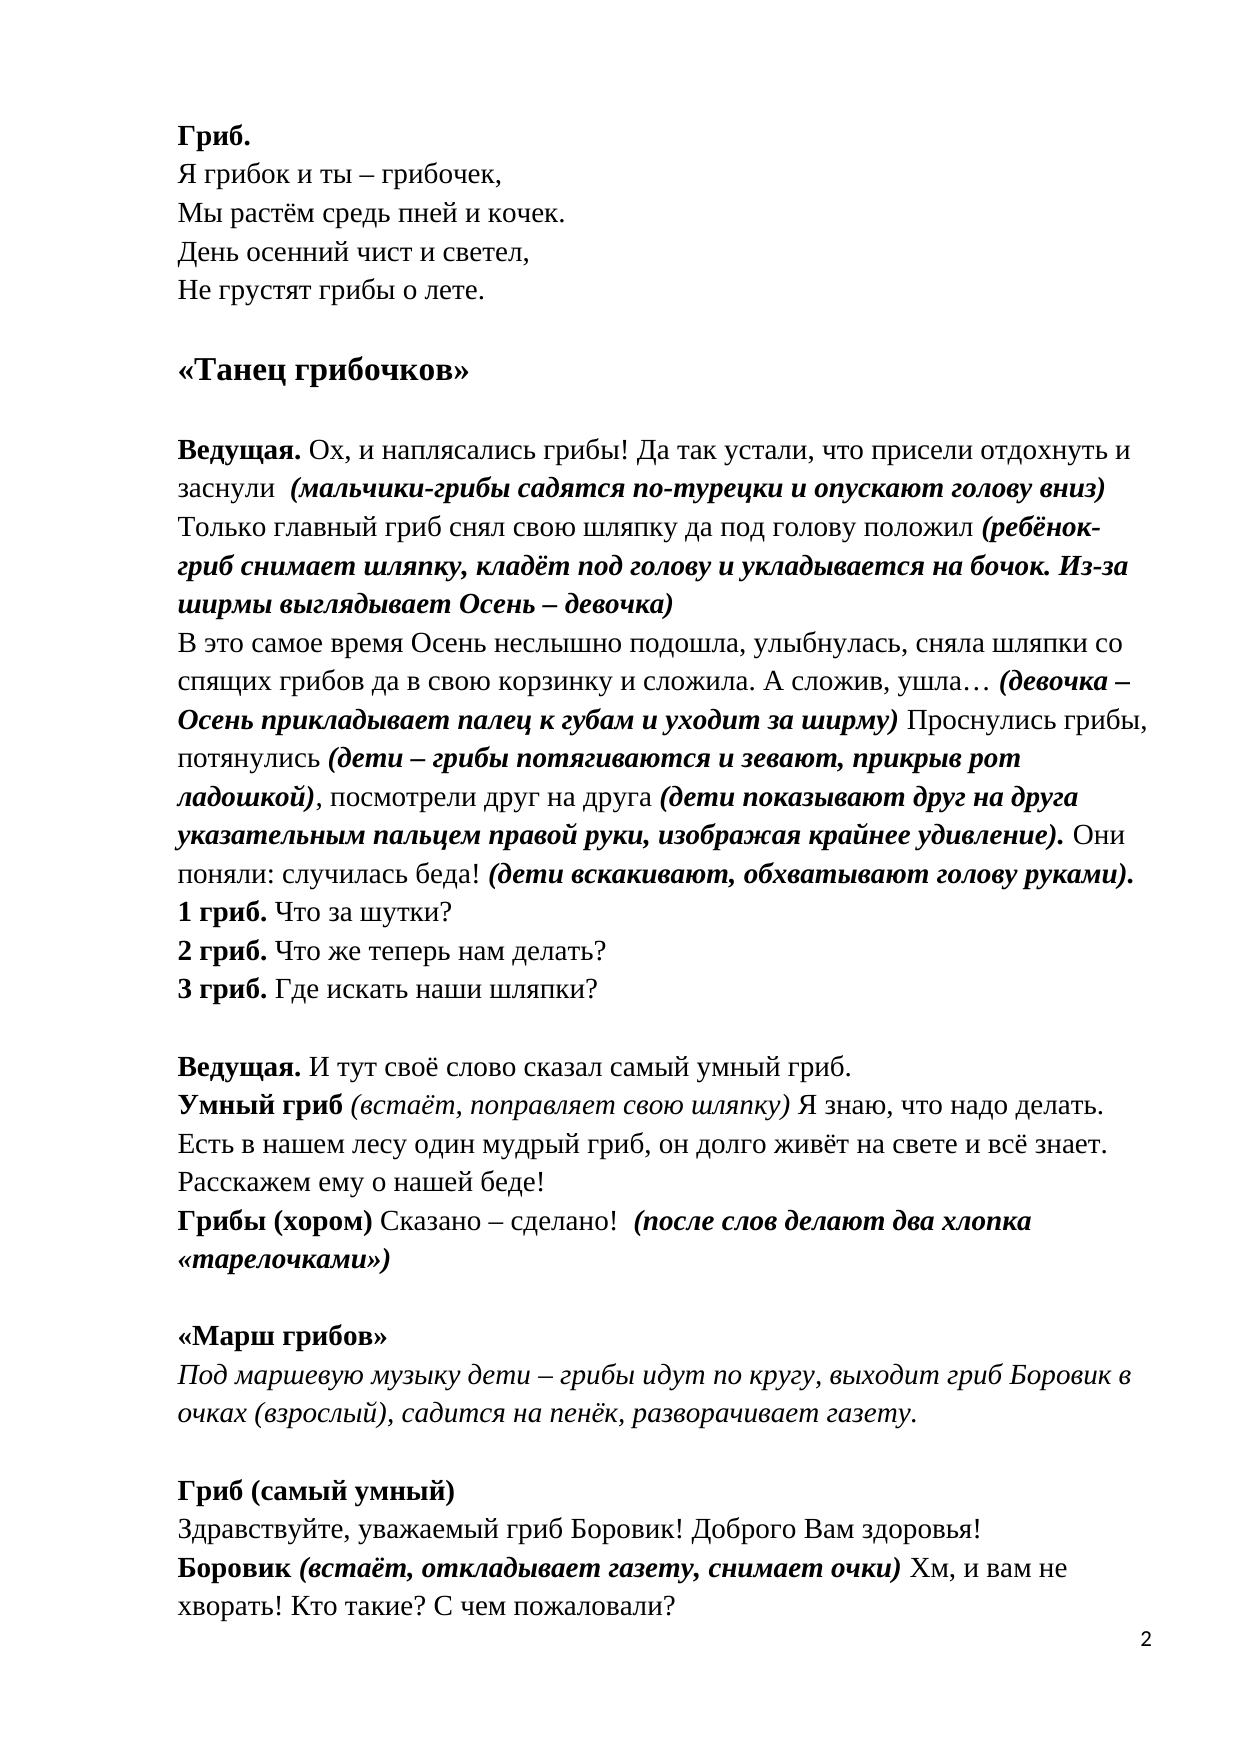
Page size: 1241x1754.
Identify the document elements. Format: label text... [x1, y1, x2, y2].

text Ведущая. И тут своё слово сказал самый умный гриб. [177, 1049, 1152, 1082]
text Не грустят грибы о лете. [177, 272, 1152, 306]
text Грибы (хором) Сказано – сделано! (после слов делают два хлопка «тарелочками») [177, 1203, 1152, 1275]
text Под маршевую музыку дети – грибы идут по кругу, выходит гриб Боровик в очках (взрослый), садится на пенёк, разворачивает газету. [177, 1357, 1152, 1429]
text Гриб. [177, 118, 1152, 152]
text «Марш грибов» [177, 1318, 1152, 1352]
text 2 гриб. Что же теперь нам делать? [177, 933, 1152, 967]
text «Танец грибочков» [177, 349, 1152, 388]
text 3 гриб. Где искать наши шляпки? [177, 972, 1152, 1005]
text В это самое время Осень неслышно подошла, улыбнулась, сняла шляпки со спящих грибов да в свою корзинку и сложила. А сложив, ушла… (девочка – Осень прикладывает палец к губам и уходит за ширму) Проснулись грибы, потянулись (дети – грибы потягиваются и зевают, прикрыв рот ладошкой), посмотрели друг на друга (дети показывают друг на друга указательным пальцем правой руки, изображая крайнее удивление). Они поняли: случилась беда! (дети вскакивают, обхватывают голову руками). [177, 625, 1152, 889]
text Ведущая. Ох, и наплясались грибы! Да так устали, что присели отдохнуть и заснули (мальчики-грибы садятся по-турецки и опускают голову вниз) Только главный гриб снял свою шляпку да под голову положил (ребёнок-гриб снимает шляпку, кладёт под голову и укладывается на бочок. Из-за ширмы выглядывает Осень – девочка) [177, 432, 1152, 620]
text Гриб (самый умный) [177, 1473, 1152, 1506]
text День осенний чист и светел, [177, 234, 1152, 267]
text Я грибок и ты – грибочек, [177, 157, 1152, 190]
text Здравствуйте, уважаемый гриб Боровик! Доброго Вам здоровья! [177, 1511, 1152, 1545]
text Умный гриб (встаёт, поправляет свою шляпку) Я знаю, что надо делать. Есть в нашем лесу один мудрый гриб, он долго живёт на свете и всё знает. Расскажем ему о нашей беде! [177, 1087, 1152, 1198]
text Боровик (встаёт, откладывает газету, снимает очки) Хм, и вам не хворать! Кто такие? С чем пожаловали? [177, 1550, 1152, 1622]
text Мы растём средь пней и кочек. [177, 195, 1152, 229]
text 1 гриб. Что за шутки? [177, 894, 1152, 928]
